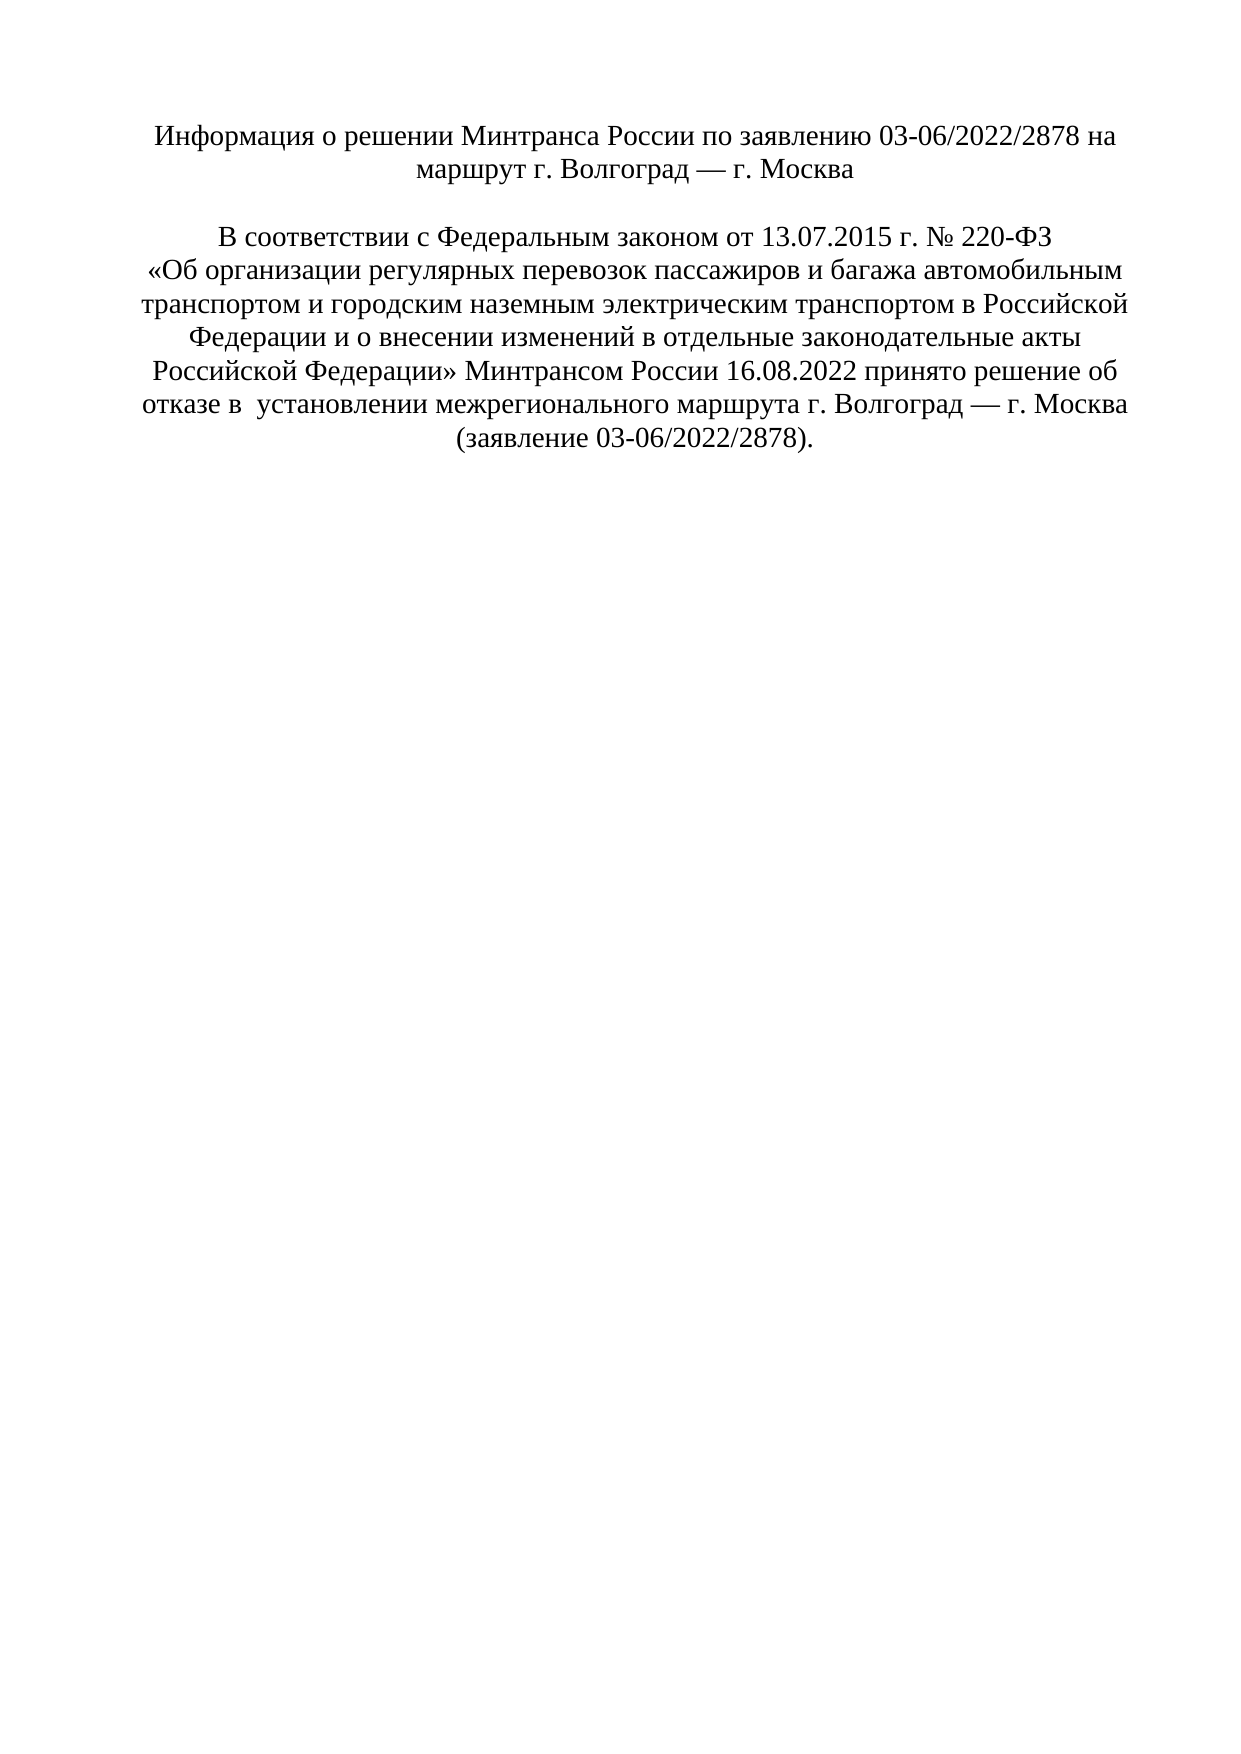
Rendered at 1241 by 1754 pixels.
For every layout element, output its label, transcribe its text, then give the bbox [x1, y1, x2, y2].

text Информация о решении Минтранса России по заявлению 03-06/2022/2878 на маршрут г. Волгоград — г. Москва [118, 118, 1152, 185]
text В соответствии с Федеральным законом от 13.07.2015 г. № 220-ФЗ «Об организации регулярных перевозок пассажиров и багажа автомобильным транспортом и городским наземным электрическим транспортом в Российской Федерации и о внесении изменений в отдельные законодательные акты Российской Федерации» Минтрансом России 16.08.2022 принято решение об отказе в установлении межрегионального маршрута г. Волгоград — г. Москва (заявление 03-06/2022/2878). [118, 219, 1152, 453]
